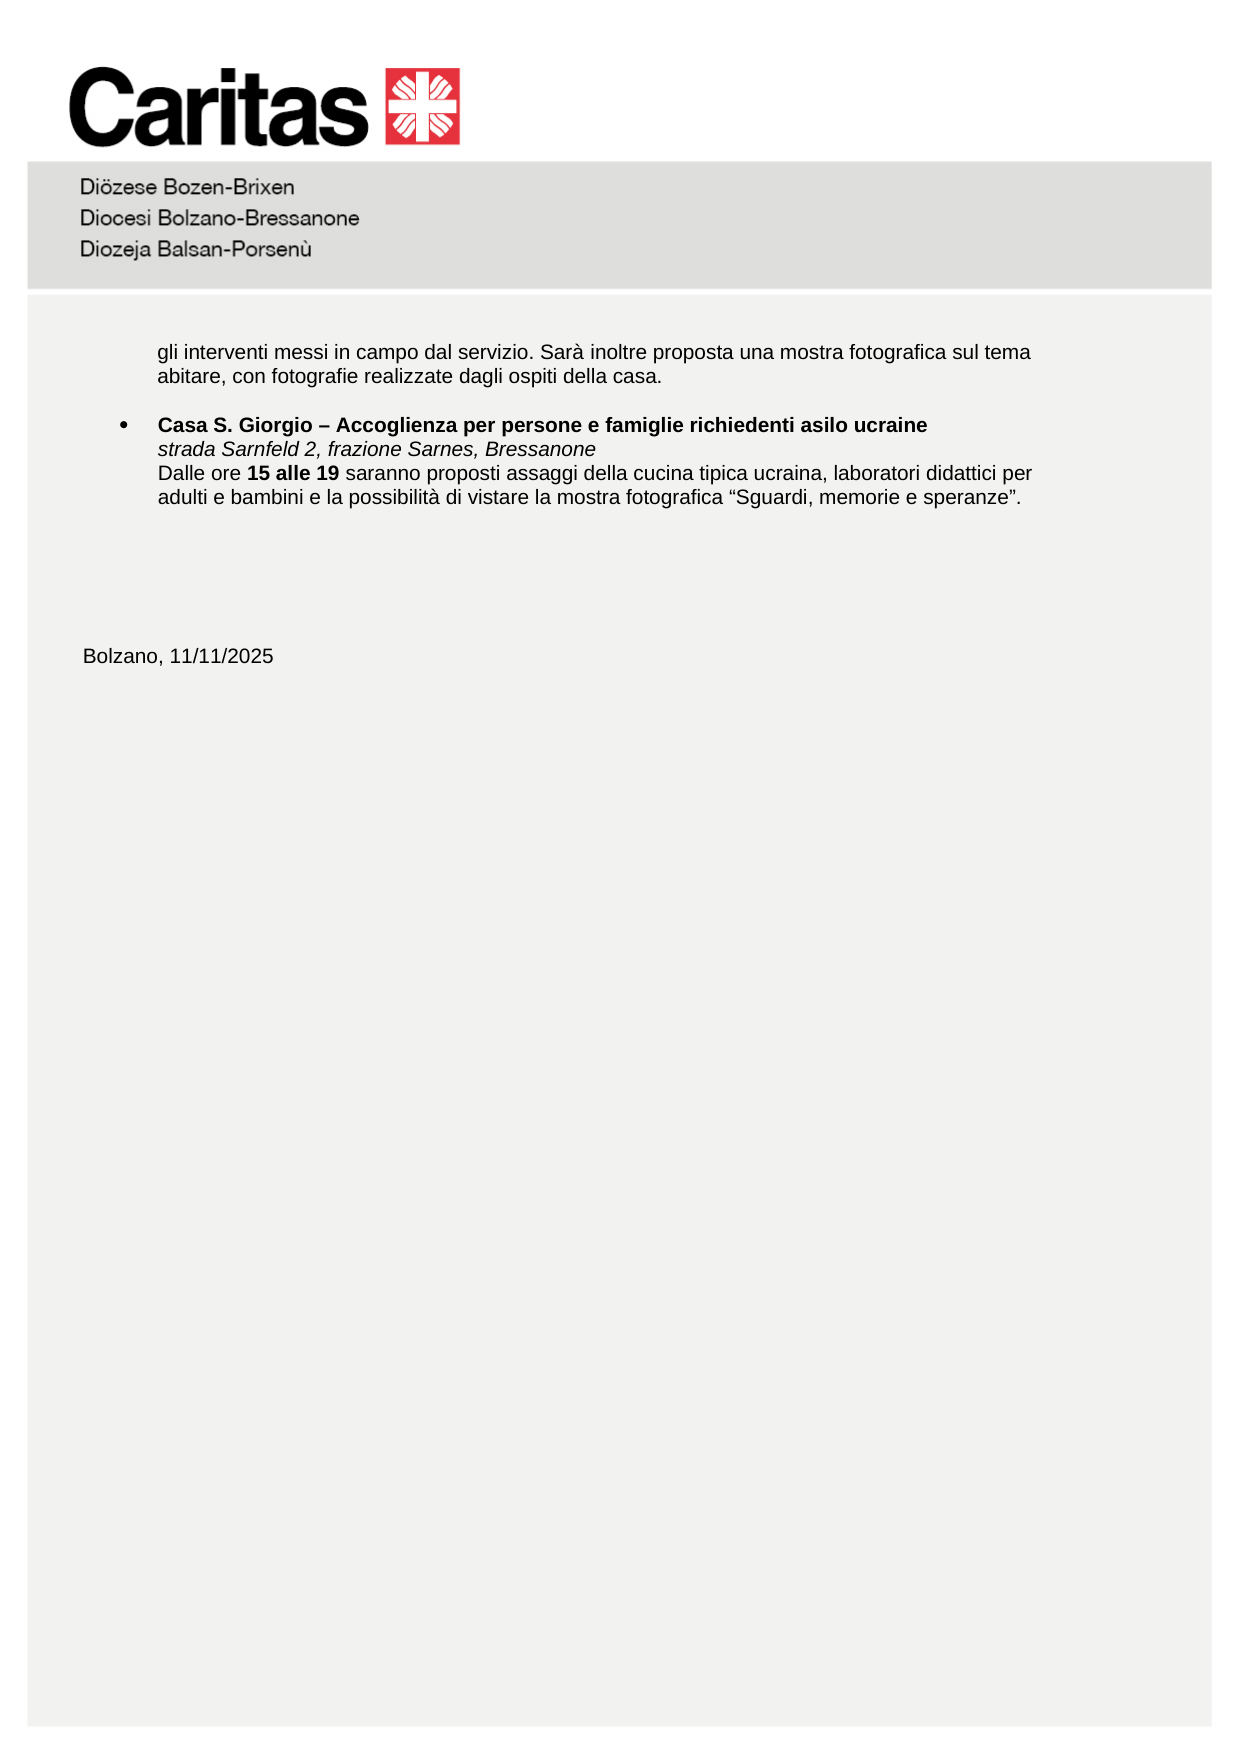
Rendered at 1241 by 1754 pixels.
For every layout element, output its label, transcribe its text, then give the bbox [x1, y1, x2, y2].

picture [0, 0, 1241, 1754]
list Casa S. Giorgio – Accoglienza per persone e famiglie richiedenti asilo ucraine strada Sarnfeld 2, frazione Sarnes, Bressanone Dalle ore 15 alle 19 saranno proposti assaggi della cucina tipica ucraina, laboratori didattici per adulti e bambini e la possibilità di vistare la mostra fotografica “Sguardi, memorie e speranze”. [120, 413, 1033, 508]
text Bolzano, 11/11/2025 [83, 644, 1033, 668]
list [120, 340, 1033, 388]
